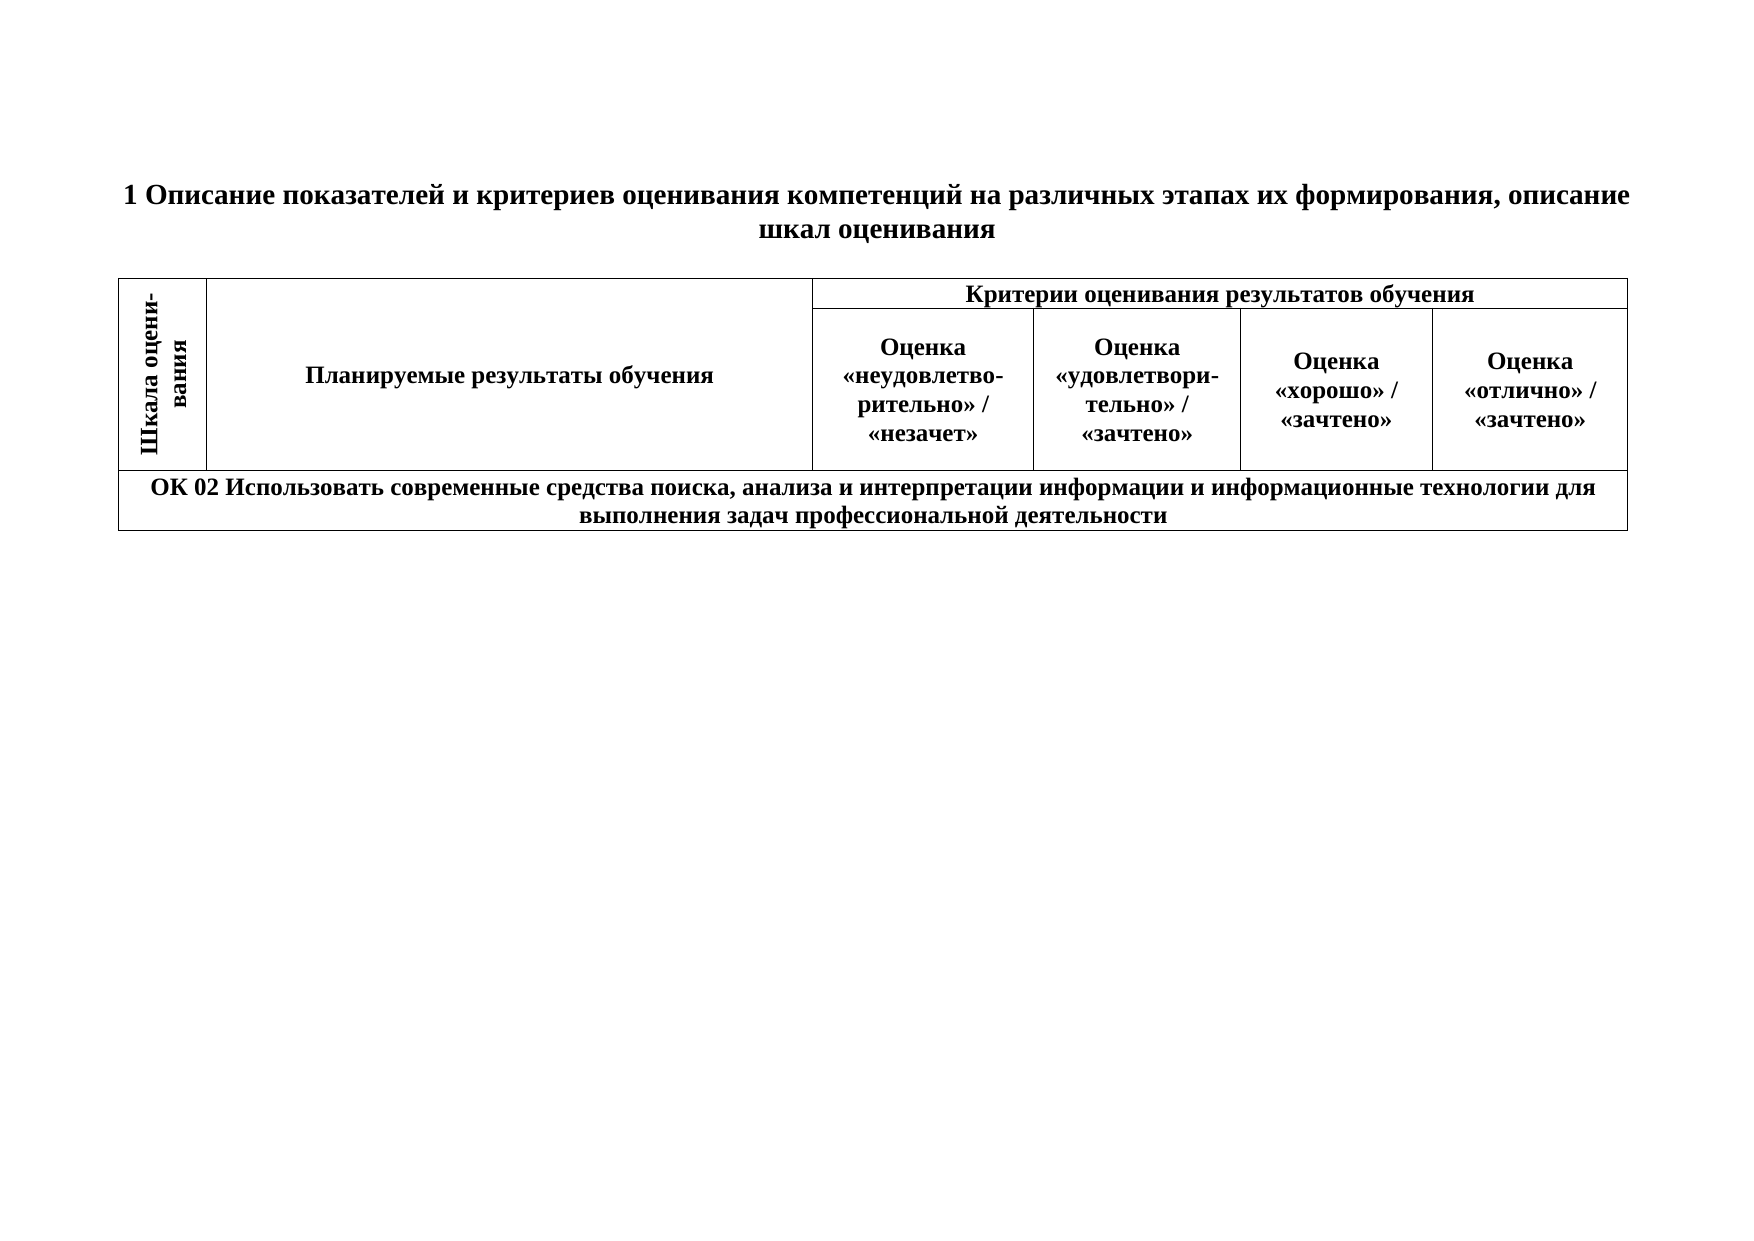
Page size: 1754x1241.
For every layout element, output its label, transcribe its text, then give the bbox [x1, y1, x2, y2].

table_cell Оценка «хорошо» / «зачтено» [1241, 309, 1432, 470]
table_cell ОК 02 Использовать современные средства поиска, анализа и интерпретации информации и информационные технологии для выполнения задач профессиональной деятельности [119, 471, 1627, 530]
table_header Планируемые результаты обучения [207, 279, 812, 470]
table_cell Оценка «удовлетворительно» / «зачтено» [1034, 309, 1240, 470]
table_cell Оценка «неудовлетворительно» / «незачет» [813, 309, 1033, 470]
text 1 Описание показателей и критериев оценивания компетенций на различных этапах их формирования, описание шкал оценивания [118, 177, 1636, 244]
table_header Критерии оценивания результатов обучения [813, 279, 1627, 308]
table_cell Оценка «отлично» / «зачтено» [1433, 309, 1627, 470]
table_header Шкала оценивания [119, 279, 206, 470]
